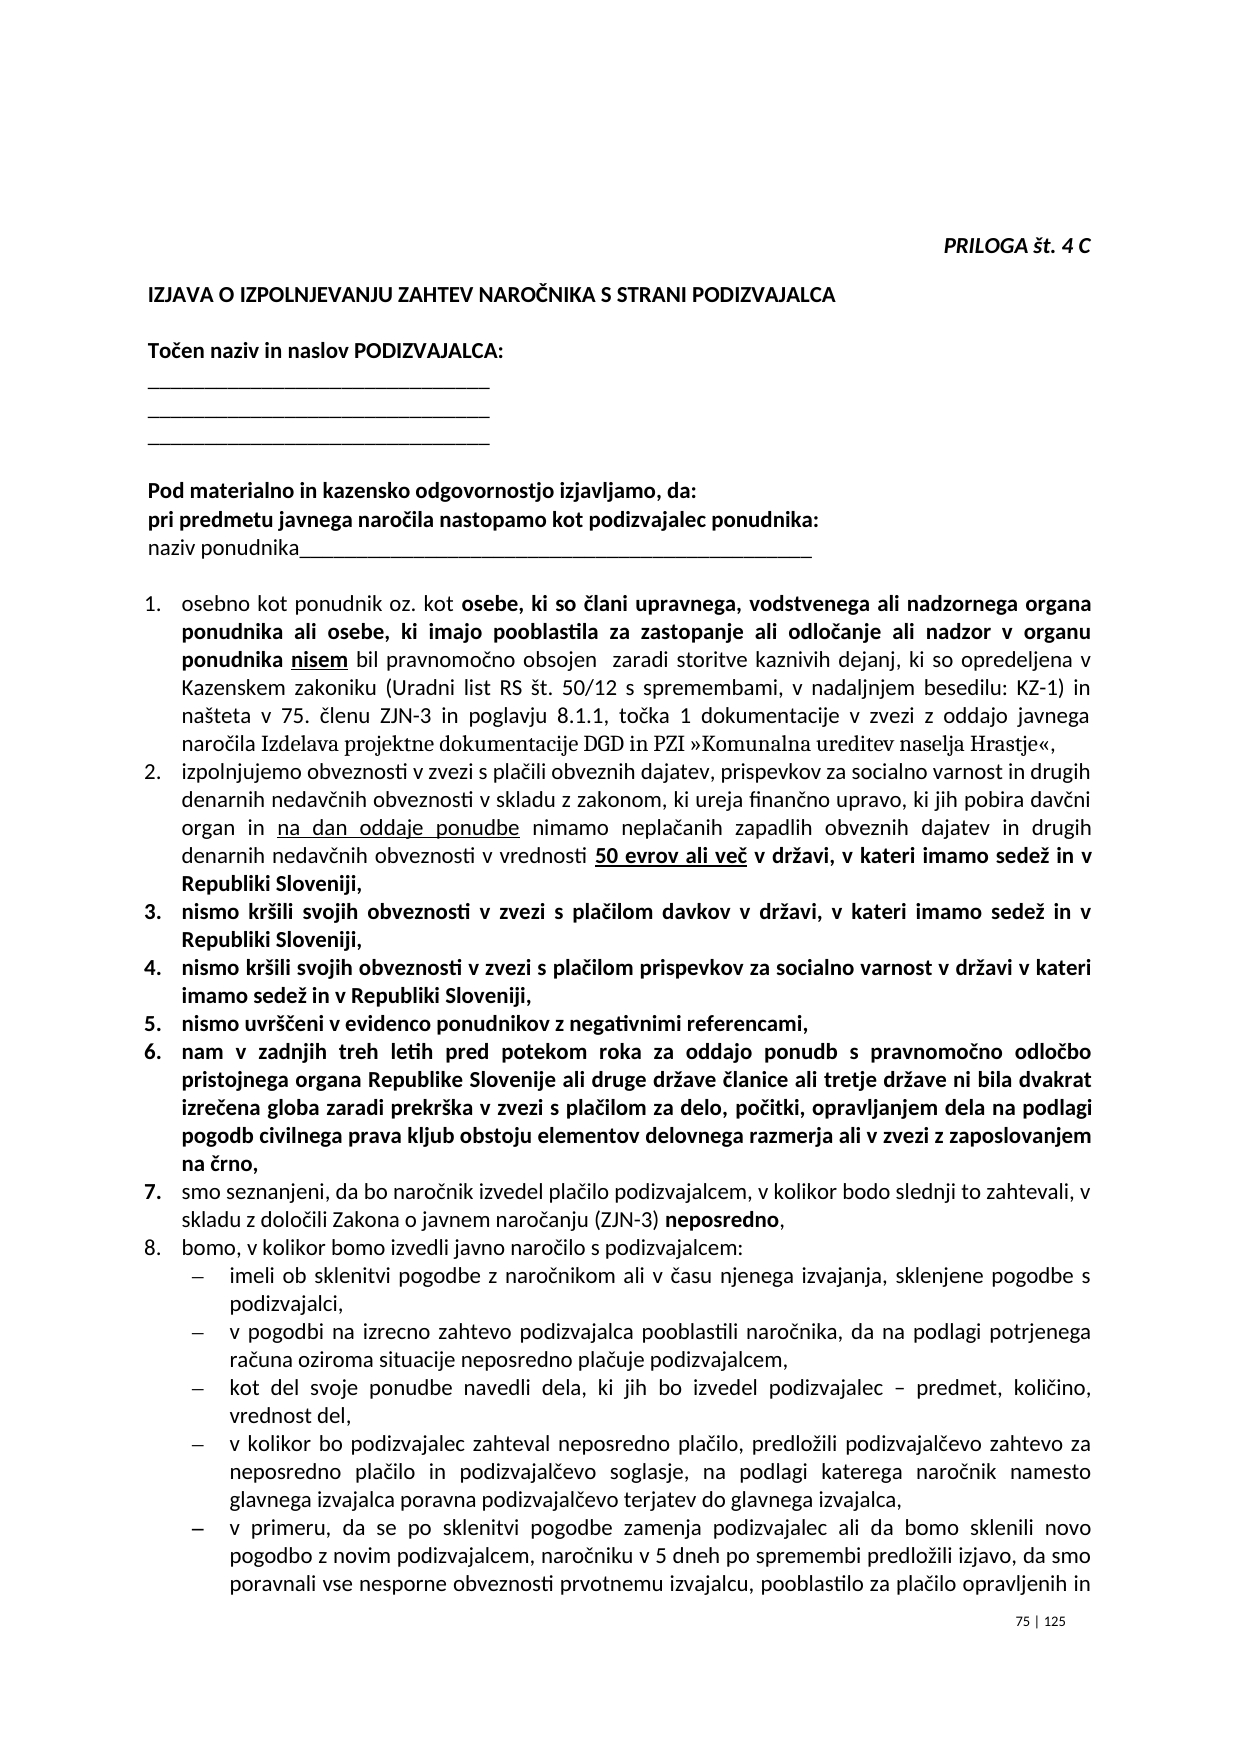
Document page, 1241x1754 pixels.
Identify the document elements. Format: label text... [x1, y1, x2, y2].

list nismo kršili svojih obveznosti v zvezi s plačilom davkov v državi, v kateri imamo sedež in v Republiki Sloveniji, [144, 897, 1093, 953]
text ______________________________ [148, 364, 1093, 393]
list nismo uvrščeni v evidenco ponudnikov z negativnimi referencami, [144, 1009, 1093, 1037]
list v kolikor bo podizvajalec zahteval neposredno plačilo, predložili podizvajalčevo zahtevo za neposredno plačilo in podizvajalčevo soglasje, na podlagi katerega naročnik namesto glavnega izvajalca poravna podizvajalčevo terjatev do glavnega izvajalca, [192, 1429, 1093, 1513]
text ______________________________ [148, 393, 1093, 421]
list izpolnjujemo obveznosti v zvezi s plačili obveznih dajatev, prispevkov za socialno varnost in drugih denarnih nedavčnih obveznosti v skladu z zakonom, ki ureja finančno upravo, ki jih pobira davčni organ in na dan oddaje ponudbe nimamo neplačanih zapadlih obveznih dajatev in drugih denarnih nedavčnih obveznosti v vrednosti 50 evrov ali več v državi, v kateri imamo sedež in v Republiki Sloveniji, [144, 757, 1093, 897]
list v pogodbi na izrecno zahtevo podizvajalca pooblastili naročnika, da na podlagi potrjenega računa oziroma situacije neposredno plačuje podizvajalcem, [192, 1317, 1093, 1373]
text Točen naziv in naslov PODIZVAJALCA: [148, 337, 1093, 364]
list nam v zadnjih treh letih pred potekom roka za oddajo ponudb s pravnomočno odločbo pristojnega organa Republike Slovenije ali druge države članice ali tretje države ni bila dvakrat izrečena globa zaradi prekrška v zvezi s plačilom za delo, počitki, opravljanjem dela na podlagi pogodb civilnega prava kljub obstoju elementov delovnega razmerja ali v zvezi z zaposlovanjem na črno, [144, 1037, 1093, 1177]
list kot del svoje ponudbe navedli dela, ki jih bo izvedel podizvajalec – predmet, količino, vrednost del, [192, 1373, 1093, 1429]
list imeli ob sklenitvi pogodbe z naročnikom ali v času njenega izvajanja, sklenjene pogodbe s podizvajalci, [192, 1261, 1093, 1317]
text IZJAVA O IZPOLNJEVANJU ZAHTEV NAROČNIKA S STRANI PODIZVAJALCA [148, 281, 1093, 308]
list bomo, v kolikor bomo izvedli javno naročilo s podizvajalcem: [144, 1233, 1093, 1261]
text naziv ponudnika_____________________________________________ [148, 533, 1093, 561]
text pri predmetu javnega naročila nastopamo kot podizvajalec ponudnika: [148, 505, 1093, 533]
text PRILOGA št. 4 C [148, 232, 1093, 260]
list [192, 1513, 1093, 1597]
list nismo kršili svojih obveznosti v zvezi s plačilom prispevkov za socialno varnost v državi v kateri imamo sedež in v Republiki Sloveniji, [144, 953, 1093, 1009]
list osebno kot ponudnik oz. kot osebe, ki so člani upravnega, vodstvenega ali nadzornega organa ponudnika ali osebe, ki imajo pooblastila za zastopanje ali odločanje ali nadzor v organu ponudnika nisem bil pravnomočno obsojen zaradi storitve kaznivih dejanj, ki so opredeljena v Kazenskem zakoniku (Uradni list RS št. 50/12 s spremembami, v nadaljnjem besedilu: KZ-1) in našteta v 75. členu ZJN-3 in poglavju 8.1.1, točka 1 dokumentacije v zvezi z oddajo javnega naročila , [144, 589, 1093, 757]
text Pod materialno in kazensko odgovornostjo izjavljamo, da: [148, 477, 1093, 505]
text ______________________________ [148, 421, 1093, 449]
list smo seznanjeni, da bo naročnik izvedel plačilo podizvajalcem, v kolikor bodo slednji to zahtevali, v skladu z določili Zakona o javnem naročanju (ZJN-3) neposredno, [144, 1177, 1093, 1233]
